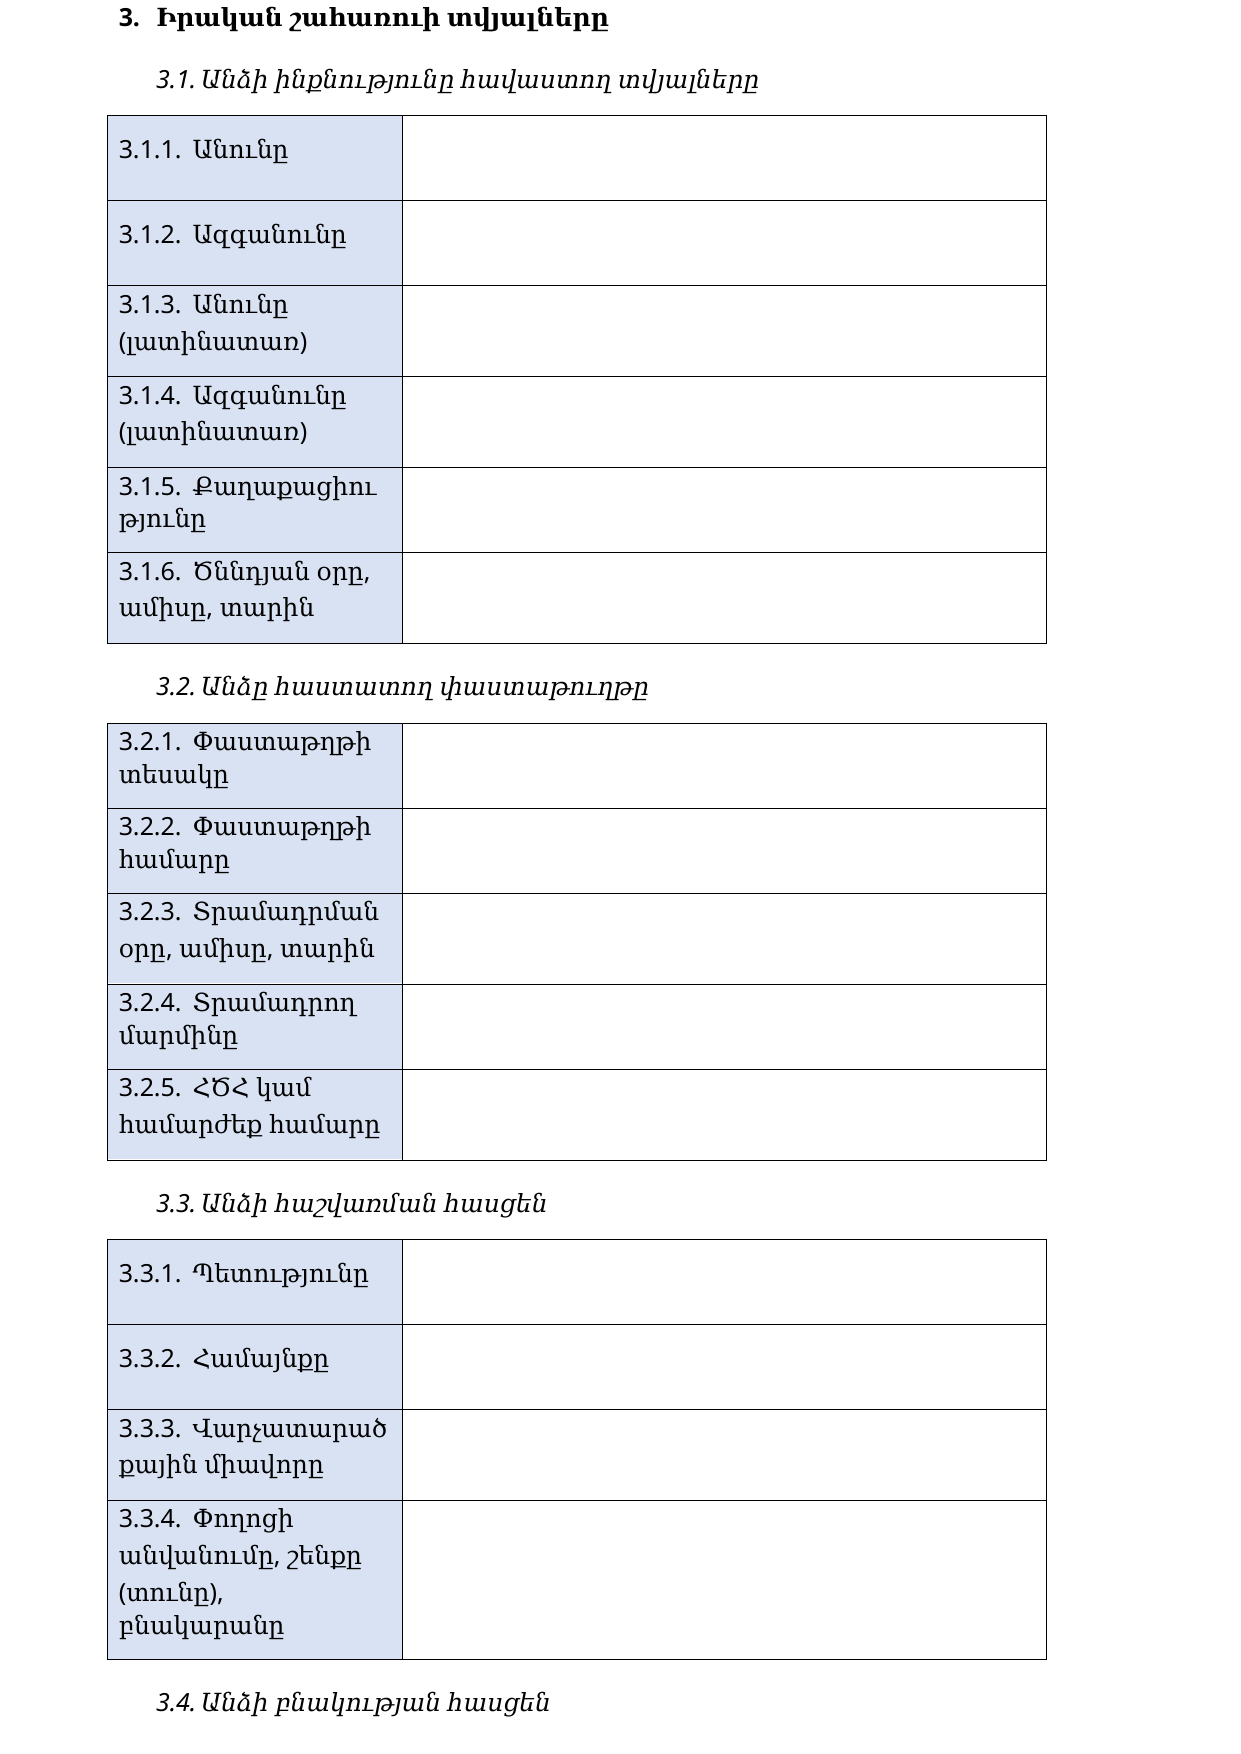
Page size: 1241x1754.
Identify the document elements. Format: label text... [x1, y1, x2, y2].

table_cell [403, 809, 1046, 893]
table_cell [108, 1501, 402, 1659]
table_cell [403, 985, 1046, 1069]
table_cell [403, 377, 1046, 467]
table_cell [403, 894, 1046, 983]
table_cell [403, 1070, 1046, 1159]
table_cell [403, 1325, 1046, 1409]
table_cell [403, 201, 1046, 285]
table_header [403, 1240, 1046, 1324]
table_header Պետությունը [108, 1240, 402, 1324]
list Անձի բնակության հասցեն [156, 1685, 1171, 1719]
table_cell Ծննդյան օրը, ամիսը, տարին [108, 553, 402, 643]
list Անձի հաշվառման հասցեն [156, 1186, 1171, 1219]
table_cell Վարչատարածքային միավորը [108, 1410, 402, 1500]
table_cell Անունը (լատինատառ) [108, 286, 402, 376]
table_header Փաստաթղթի տեսակը [108, 724, 402, 808]
table_cell Քաղաքացիությունը [108, 468, 402, 552]
table_cell [403, 286, 1046, 376]
table_cell Տրամադրման օրը, ամիսը, տարին [108, 894, 402, 983]
table_cell ՀԾՀ կամ համարժեք համարը [108, 1070, 402, 1159]
table_cell [403, 553, 1046, 643]
table_cell Ազգանունը (լատինատառ) [108, 377, 402, 467]
table_cell [403, 1501, 1046, 1659]
table_cell Համայնքը [108, 1325, 402, 1409]
table_header [403, 724, 1046, 808]
table_cell [403, 1410, 1046, 1500]
table_cell Տրամադրող մարմինը [108, 985, 402, 1069]
table_header [403, 116, 1046, 200]
list Իրական շահառուի տվյալները [118, 0, 1171, 34]
list Անձի ինքնությունը հավաստող տվյալները [156, 62, 1171, 96]
table_cell Ազգանունը [108, 201, 402, 285]
list Անձը հաստատող փաստաթուղթը [156, 669, 1171, 703]
table_cell Փաստաթղթի համարը [108, 809, 402, 893]
table_cell [403, 468, 1046, 552]
table_header Անունը [108, 116, 402, 200]
